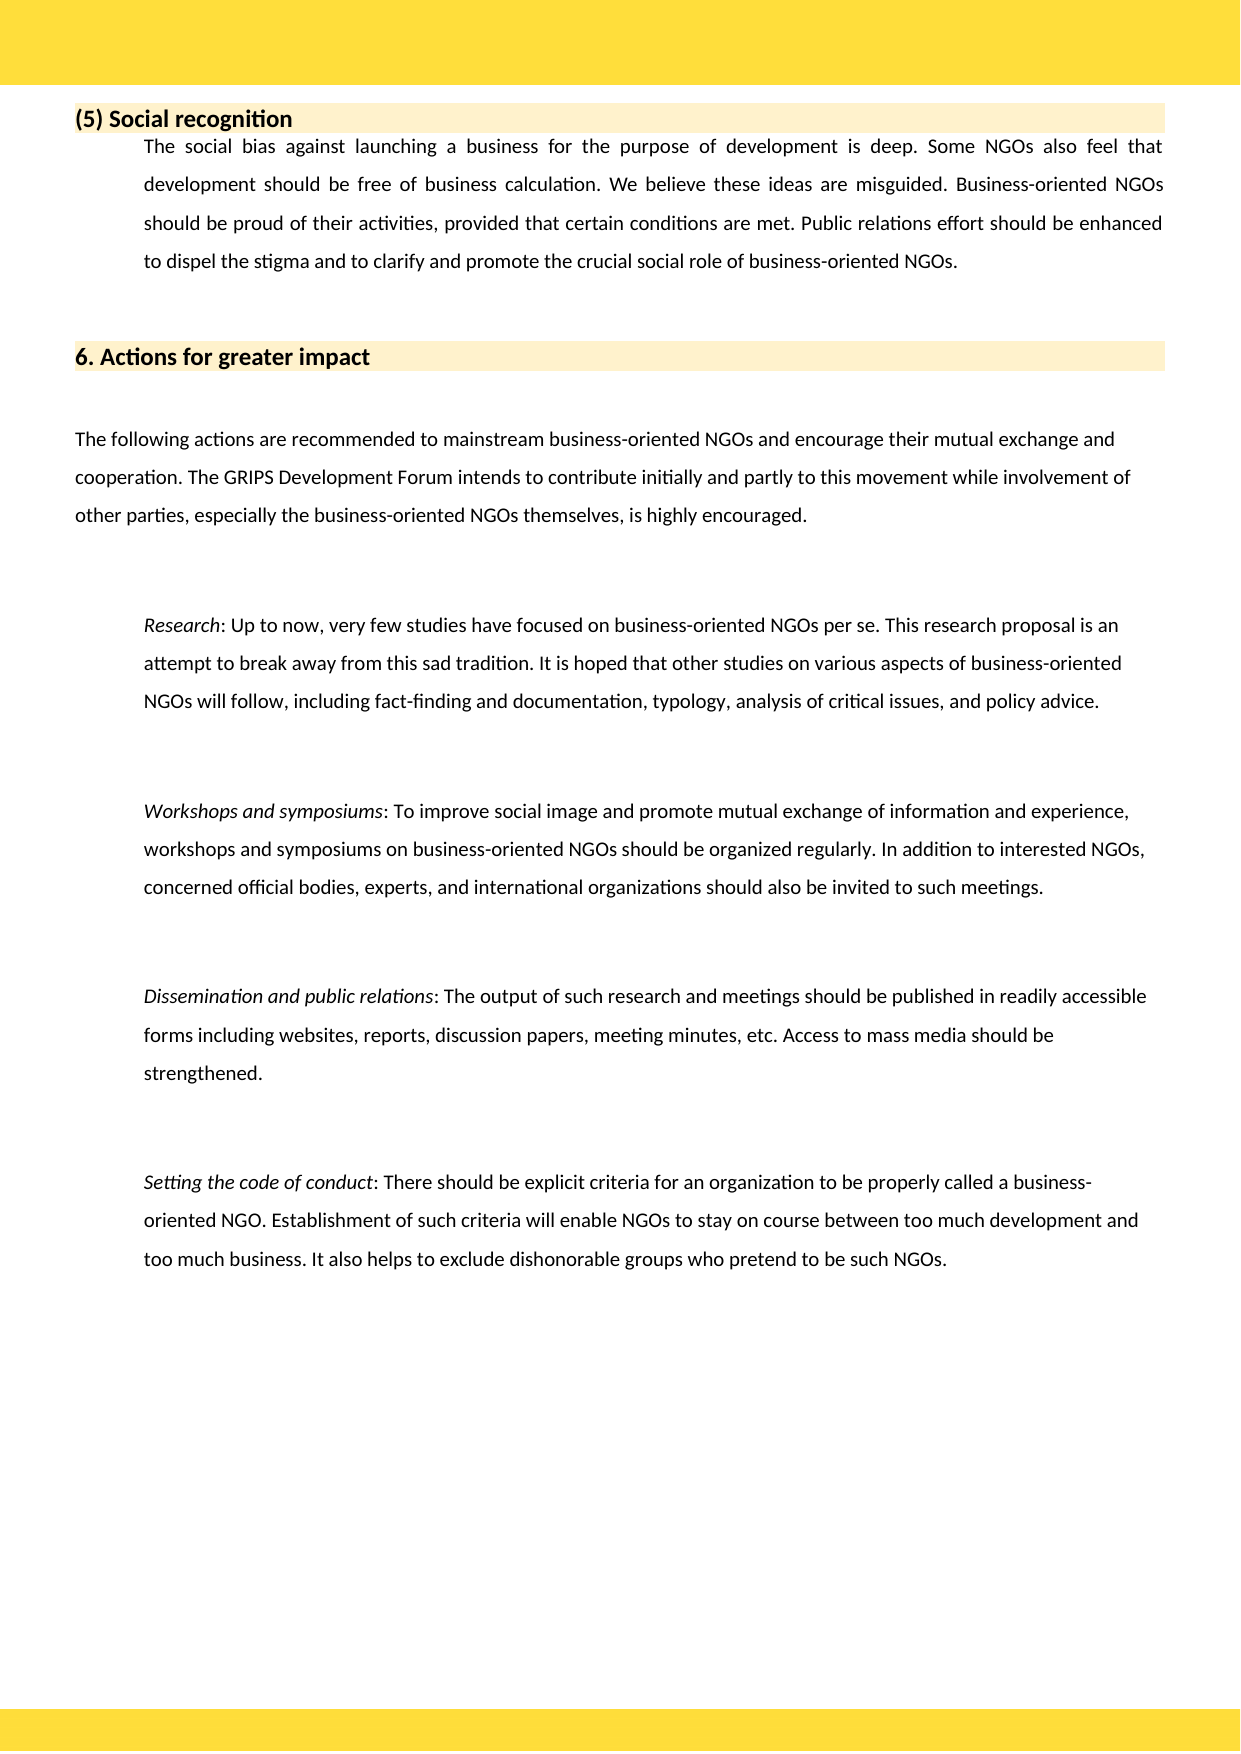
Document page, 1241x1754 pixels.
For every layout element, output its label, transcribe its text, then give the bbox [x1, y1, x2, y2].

text The social bias against launching a business for the purpose of development is deep. Some NGOs also feel that development should be free of business calculation. We believe these ideas are misguided. Business-oriented NGOs should be proud of their activities, provided that certain conditions are met. Public relations effort should be enhanced to dispel the stigma and to clarify and promote the crucial social role of business-oriented NGOs. [144, 133, 1165, 273]
text Research: Up to now, very few studies have focused on business-oriented NGOs per se. This research proposal is an attempt to break away from this sad tradition. It is hoped that other studies on various aspects of business-oriented NGOs will follow, including fact-finding and documentation, typology, analysis of critical issues, and policy advice. [144, 612, 1165, 714]
subtitle (5) Social recognition [75, 103, 1165, 133]
text The following actions are recommended to mainstream business-oriented NGOs and encourage their mutual exchange and cooperation. The GRIPS Development Forum intends to contribute initially and partly to this movement while involvement of other parties, especially the business-oriented NGOs themselves, is highly encouraged. [75, 426, 1165, 528]
subtitle 6. Actions for greater impact [75, 341, 1165, 371]
text Setting the code of conduct: There should be explicit criteria for an organization to be properly called a business-oriented NGO. Establishment of such criteria will enable NGOs to stay on course between too much development and too much business. It also helps to exclude dishonorable groups who pretend to be such NGOs. [144, 1169, 1165, 1271]
text Dissemination and public relations: The output of such research and meetings should be published in readily accessible forms including websites, reports, discussion papers, meeting minutes, etc. Access to mass media should be strengthened. [144, 984, 1165, 1085]
picture [0, 0, 1241, 85]
picture [0, 1709, 1241, 1751]
text Workshops and symposiums: To improve social image and promote mutual exchange of information and experience, workshops and symposiums on business-oriented NGOs should be organized regularly. In addition to interested NGOs, concerned official bodies, experts, and international organizations should also be invited to such meetings. [144, 798, 1165, 899]
